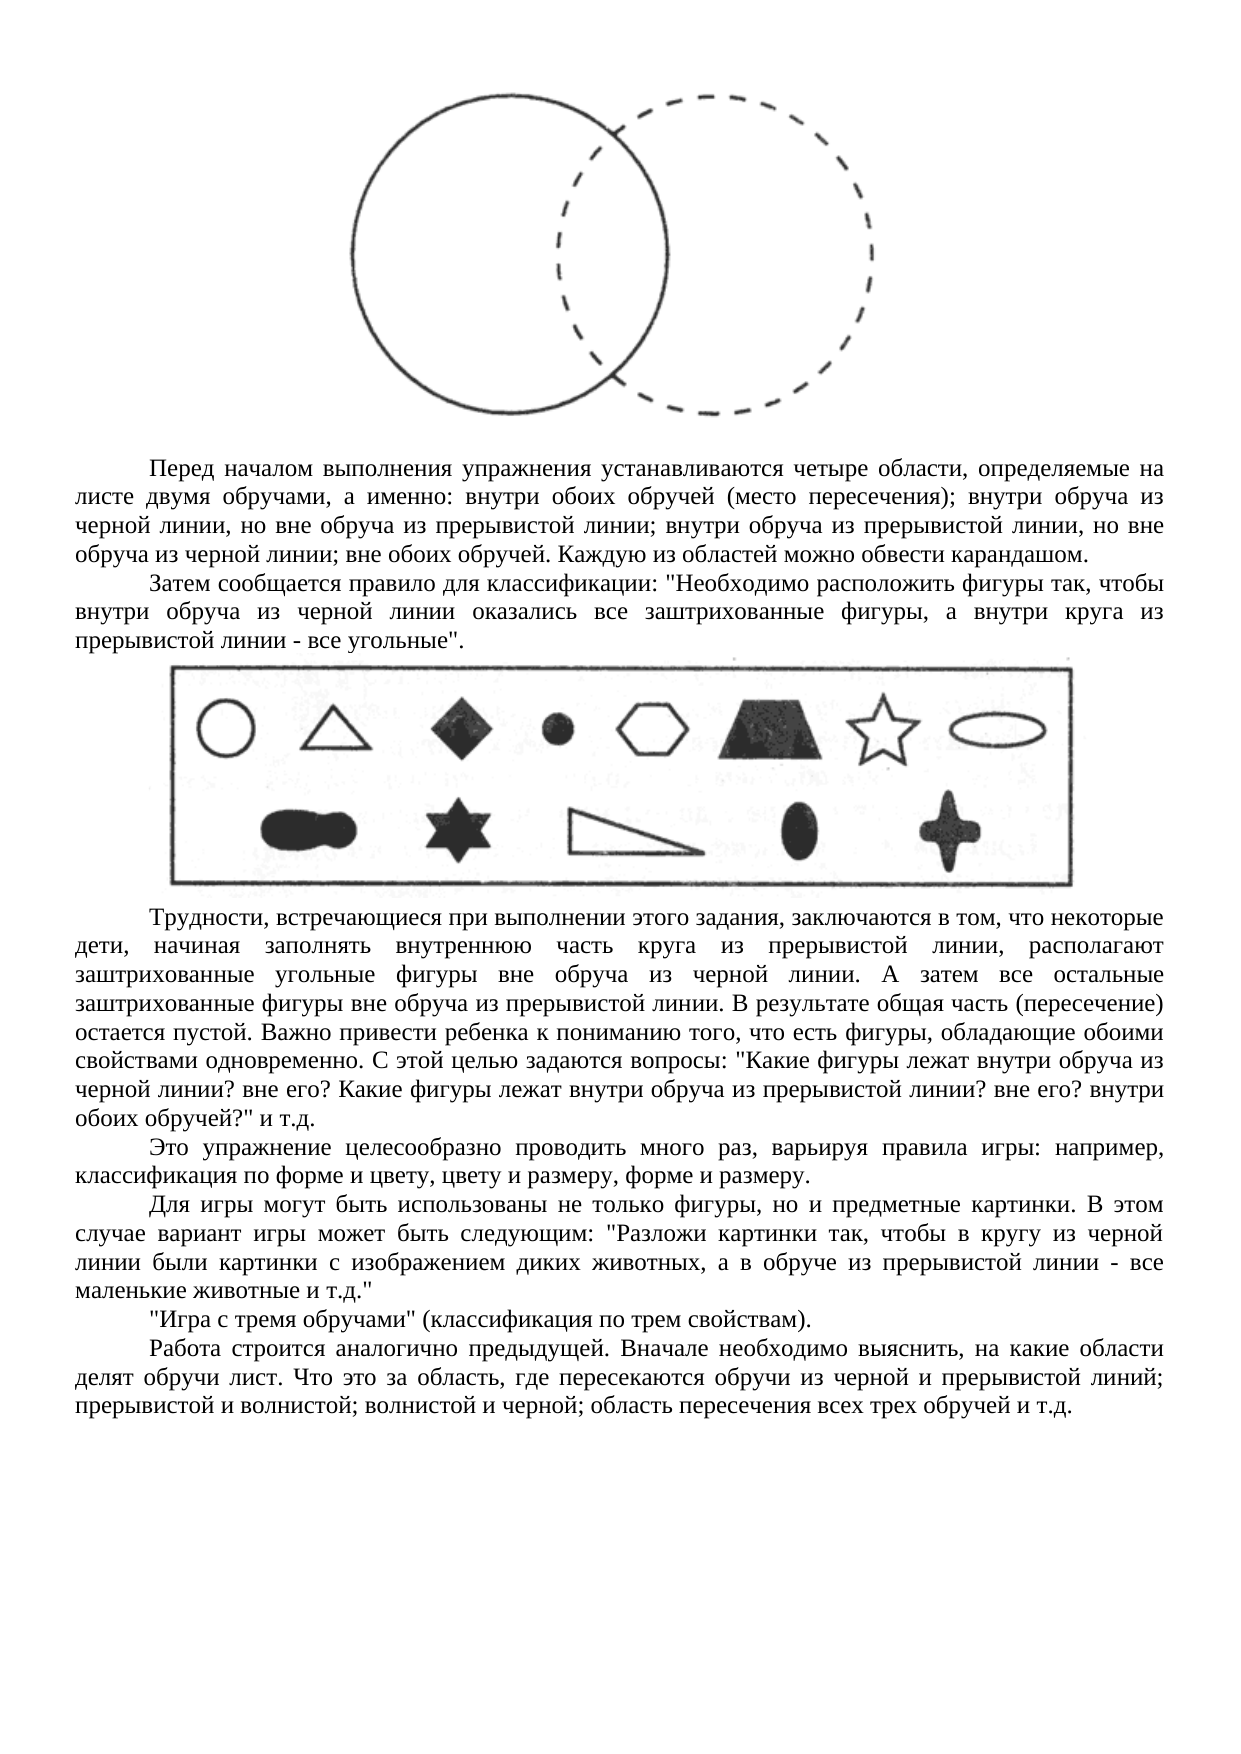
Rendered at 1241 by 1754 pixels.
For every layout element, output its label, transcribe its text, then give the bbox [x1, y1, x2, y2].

text Для игры могут быть использованы не только фигуры, но и предметные картинки. В этом случае вариант игры может быть следующим: "Разложи картинки так, чтобы в кругу из черной линии были картинки с изображением диких животных, а в обруче из прерывистой линии - все маленькие животные и т.д." [75, 1189, 1165, 1304]
text Работа строится аналогично предыдущей. Вначале необходимо выяснить, на какие области делят обручи лист. Что это за область, где пересекаются обручи из черной и прерывистой линий; прерывистой и волнистой; волнистой и черной; область пересечения всех трех обручей и т.д. [75, 1333, 1165, 1419]
text "Игра с тремя обручами" (классификация по трем свойствам). [75, 1304, 1165, 1333]
text Трудности, встречающиеся при выполнении этого задания, заключаются в том, что некоторые дети, начиная заполнять внутреннюю часть круга из прерывистой линии, располагают заштрихованные угольные фигуры вне обруча из черной линии. А затем все остальные заштрихованные фигуры вне обруча из прерывистой линии. В результате общая часть (пересечение) остается пустой. Важно привести ребенка к пониманию того, что есть фигуры, обладающие обоими свойствами одновременно. С этой целью задаются вопросы: "Какие фигуры лежат внутри обруча из черной линии? вне его? Какие фигуры лежат внутри обруча из прерывистой линии? вне его? внутри обоих обручей?" и т.д. [75, 902, 1165, 1132]
text Затем сообщается правило для классификации: "Необходимо расположить фигуры так, чтобы внутри обруча из черной линии оказались все заштрихованные фигуры, а внутри круга из прерывистой линии - все угольные". [75, 568, 1165, 654]
picture [148, 75, 899, 449]
picture [148, 653, 1087, 898]
text Перед началом выполнения упражнения устанавливаются четыре области, определяемые на листе двумя обручами, а именно: внутри обоих обручей (место пересечения); внутри обруча из черной линии, но вне обруча из прерывистой линии; внутри обруча из прерывистой линии, но вне обруча из черной линии; вне обоих обручей. Каждую из областей можно обвести карандашом. [75, 453, 1165, 568]
text Это упражнение целесообразно проводить много раз, варьируя правила игры: например, классификация по форме и цвету, цвету и размеру, форме и размеру. [75, 1132, 1165, 1189]
